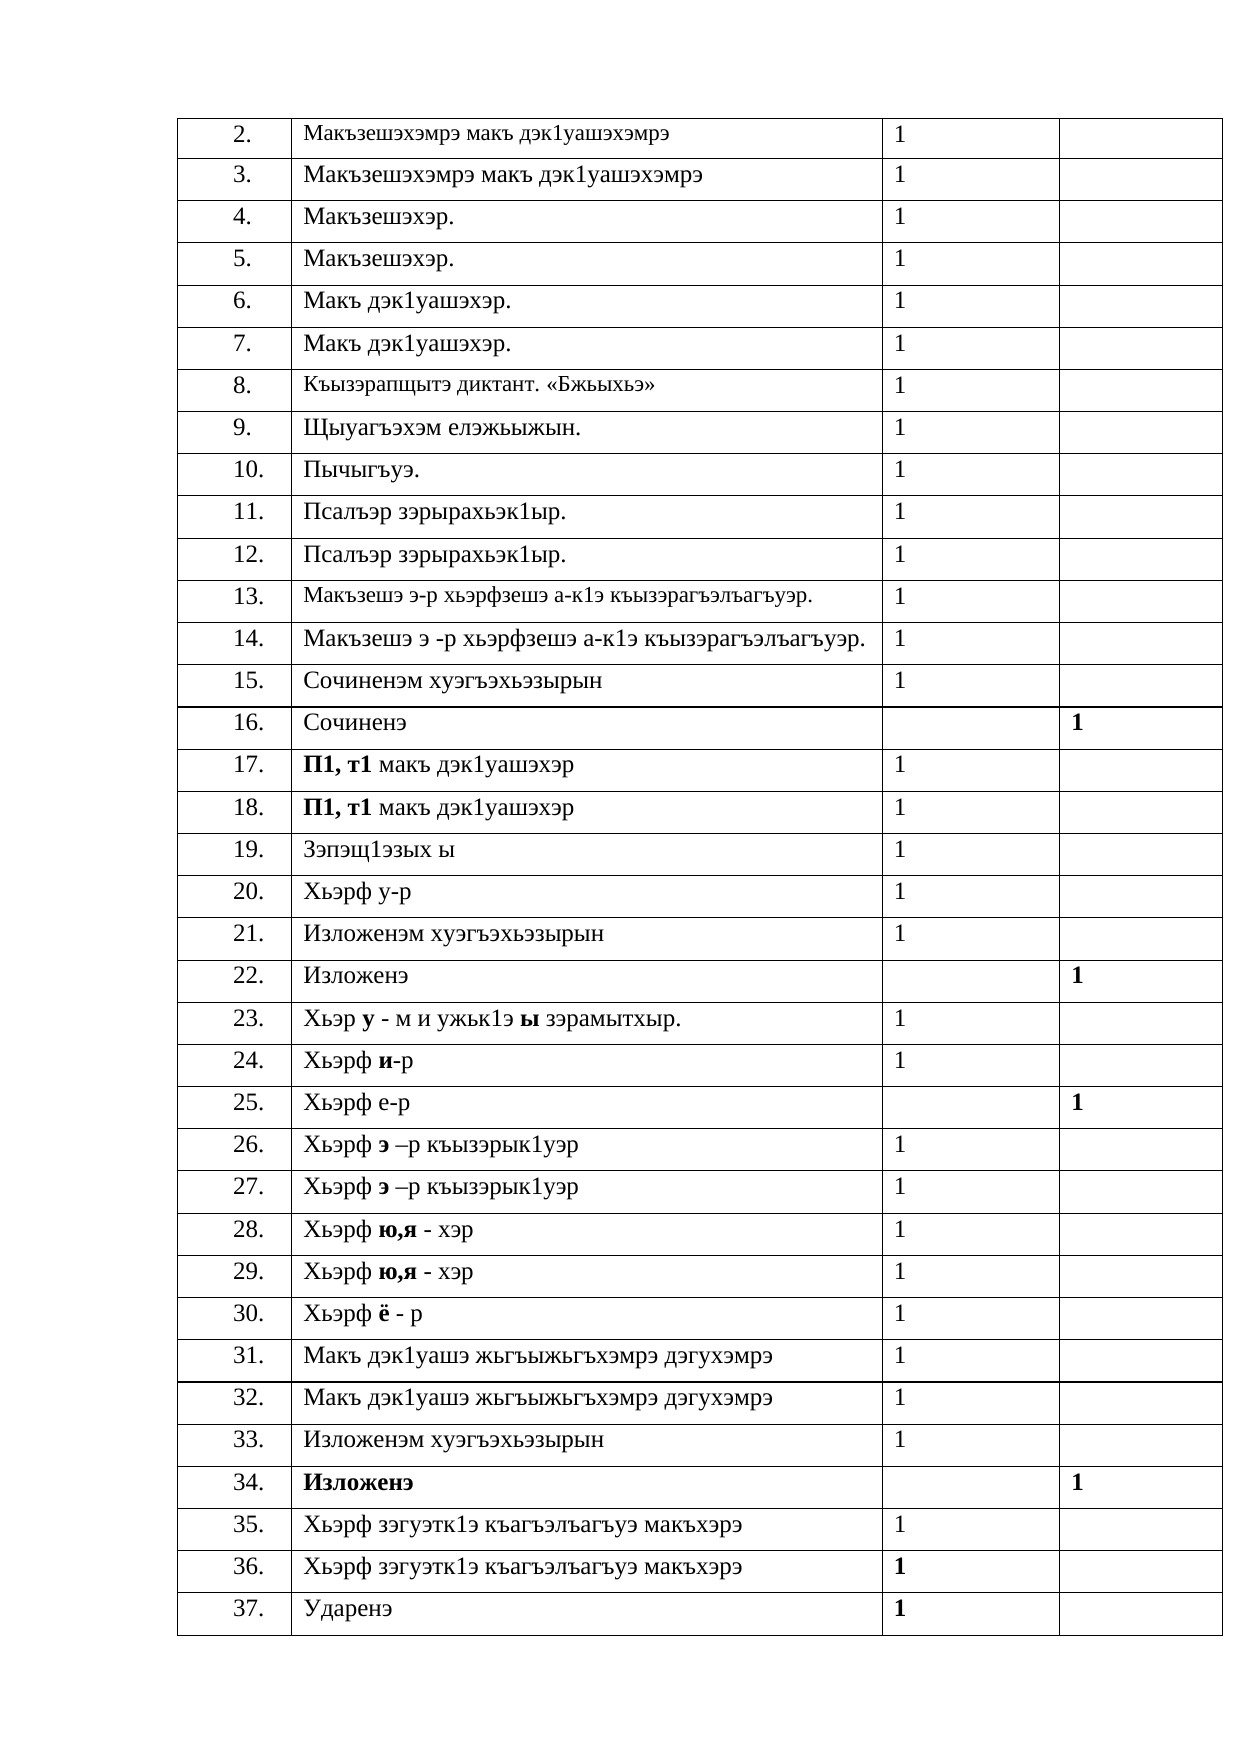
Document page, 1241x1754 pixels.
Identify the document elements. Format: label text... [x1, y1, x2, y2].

table_cell 1 [883, 1003, 1059, 1044]
table_cell [1060, 1551, 1222, 1592]
table_cell [178, 1467, 291, 1508]
table_cell Зэпэщ1эзых ы [292, 834, 882, 875]
table_cell Макъзешэ э -р хьэрфзешэ а-к1э къызэрагъэлъагъуэр. [292, 623, 882, 664]
table_cell Хьэрф зэгуэтк1э къагъэлъагъуэ макъхэрэ [292, 1509, 882, 1550]
table_cell [883, 961, 1059, 1002]
table_cell 1 [883, 159, 1059, 200]
table_cell 1 [883, 876, 1059, 917]
table_cell 1 [883, 201, 1059, 242]
table_cell 1 [883, 1425, 1059, 1466]
table_cell [178, 243, 291, 284]
table_cell [178, 1340, 291, 1381]
table_cell [178, 1551, 291, 1592]
table_cell Пычыгъуэ. [292, 454, 882, 495]
table_cell Сочиненэ [292, 708, 882, 748]
table_cell [178, 1509, 291, 1550]
table_cell [1060, 1045, 1222, 1086]
table_cell Макъзешэхэр. [292, 243, 882, 284]
table_cell 1 [883, 243, 1059, 284]
table_cell [1060, 876, 1222, 917]
table_cell [1060, 496, 1222, 538]
table_cell [1060, 1593, 1222, 1634]
table_cell [178, 1045, 291, 1086]
table_cell [178, 1298, 291, 1339]
table_cell Хьэрф е-р [292, 1087, 882, 1128]
table_cell Изложенэ [292, 961, 882, 1002]
table_cell [178, 834, 291, 875]
table_cell 1 [883, 1214, 1059, 1255]
table_cell 1 [883, 412, 1059, 453]
table_cell [1060, 792, 1222, 833]
table_cell [1060, 1425, 1222, 1466]
table_cell [178, 1214, 291, 1255]
table_cell 1 [883, 1298, 1059, 1339]
table_cell [1060, 1171, 1222, 1213]
table_cell Изложенэ [292, 1467, 882, 1508]
table_cell 1 [883, 1256, 1059, 1297]
table_cell [178, 708, 291, 748]
table_cell 1 [883, 1045, 1059, 1086]
table_cell 1 [883, 581, 1059, 622]
table_cell 1 [1060, 1087, 1222, 1128]
table_cell [1060, 119, 1222, 158]
table_cell 1 [883, 665, 1059, 706]
table_cell Макъ дэк1уашэ жьгъыжьгъхэмрэ дэгухэмрэ [292, 1340, 882, 1381]
table_cell Макъ дэк1уашэхэр. [292, 286, 882, 327]
table_cell 1 [883, 834, 1059, 875]
table_cell [883, 1087, 1059, 1128]
table_cell [1060, 1256, 1222, 1297]
table_cell [1060, 286, 1222, 327]
table_cell [1060, 750, 1222, 791]
table_cell Хьэрф э –р къызэрык1уэр [292, 1129, 882, 1170]
table_cell [1060, 1383, 1222, 1423]
table_cell [1060, 918, 1222, 959]
table_cell Изложенэм хуэгъэхьэзырын [292, 1425, 882, 1466]
table_cell 1 [883, 539, 1059, 580]
table_cell 1 [883, 918, 1059, 959]
table_cell [178, 119, 291, 158]
table_cell [1060, 834, 1222, 875]
table_cell Макъзешэ э-р хьэрфзешэ а-к1э къызэрагъэлъагъуэр. [292, 581, 882, 622]
table_cell [178, 876, 291, 917]
table_cell [178, 623, 291, 664]
table_cell [178, 496, 291, 538]
table_cell [178, 201, 291, 242]
table_cell Хьэрф э –р къызэрык1уэр [292, 1171, 882, 1213]
table_cell 1 [883, 119, 1059, 158]
table_cell 1 [883, 1383, 1059, 1423]
table_cell [178, 454, 291, 495]
table_cell 1 [883, 496, 1059, 538]
table_cell [178, 665, 291, 706]
table_cell Макъзешэхэмрэ макъ дэк1уашэхэмрэ [292, 119, 882, 158]
table_cell 1 [883, 1129, 1059, 1170]
table_cell [1060, 201, 1222, 242]
table_cell 1 [883, 454, 1059, 495]
table_cell 1 [883, 1340, 1059, 1381]
table_cell [1060, 1340, 1222, 1381]
table_cell [1060, 370, 1222, 411]
table_cell [1060, 581, 1222, 622]
table_cell [1060, 328, 1222, 369]
table_cell [178, 581, 291, 622]
table_cell [883, 1467, 1059, 1508]
table_cell [883, 708, 1059, 748]
table_cell [178, 159, 291, 200]
table_cell Хьэрф зэгуэтк1э къагъэлъагъуэ макъхэрэ [292, 1551, 882, 1592]
table_cell [178, 1003, 291, 1044]
table_cell 1 [883, 1171, 1059, 1213]
table_cell Макъ дэк1уашэ жьгъыжьгъхэмрэ дэгухэмрэ [292, 1383, 882, 1423]
table_cell [1060, 1129, 1222, 1170]
table_cell П1, т1 макъ дэк1уашэхэр [292, 792, 882, 833]
table_cell 1 [883, 623, 1059, 664]
table_cell [178, 918, 291, 959]
table_cell 1 [883, 792, 1059, 833]
table_cell 1 [1060, 708, 1222, 748]
table_cell Щыуагъэхэм елэжьыжын. [292, 412, 882, 453]
table_cell [178, 328, 291, 369]
table_cell [1060, 665, 1222, 706]
table_cell [178, 1129, 291, 1170]
table_cell 1 [883, 1593, 1059, 1634]
table_cell [178, 792, 291, 833]
table_cell Макъ дэк1уашэхэр. [292, 328, 882, 369]
table_cell Хьэрф ю,я - хэр [292, 1256, 882, 1297]
table_cell [1060, 1003, 1222, 1044]
table_cell Макъзешэхэмрэ макъ дэк1уашэхэмрэ [292, 159, 882, 200]
table_cell [1060, 539, 1222, 580]
table_cell Хьэрф ю,я - хэр [292, 1214, 882, 1255]
table_cell Хьэрф у-р [292, 876, 882, 917]
table_cell [1060, 623, 1222, 664]
table_cell [178, 1087, 291, 1128]
table_cell [1060, 412, 1222, 453]
table_cell [178, 370, 291, 411]
table_cell [178, 539, 291, 580]
table_cell 1 [883, 286, 1059, 327]
table_cell Хьэр у - м и ужьк1э ы зэрамытхыр. [292, 1003, 882, 1044]
table_cell Ударенэ [292, 1593, 882, 1634]
table_cell Хьэрф и-р [292, 1045, 882, 1086]
table_cell Изложенэм хуэгъэхьэзырын [292, 918, 882, 959]
table_cell [178, 1425, 291, 1466]
table_cell Къызэрапщытэ диктант. «Бжьыхьэ» [292, 370, 882, 411]
table_cell 1 [1060, 961, 1222, 1002]
table_cell [178, 1383, 291, 1423]
table_cell [178, 750, 291, 791]
table_cell Псалъэр зэрырахьэк1ыр. [292, 496, 882, 538]
table_cell 1 [883, 750, 1059, 791]
table_cell 1 [883, 370, 1059, 411]
table_cell [178, 961, 291, 1002]
table_cell [1060, 454, 1222, 495]
table_cell Сочиненэм хуэгъэхьэзырын [292, 665, 882, 706]
table_cell [1060, 159, 1222, 200]
table_cell [1060, 243, 1222, 284]
table_cell Псалъэр зэрырахьэк1ыр. [292, 539, 882, 580]
table_cell [178, 412, 291, 453]
table_cell Хьэрф ё - р [292, 1298, 882, 1339]
table_cell [1060, 1509, 1222, 1550]
table_cell [178, 1593, 291, 1634]
table_cell 1 [883, 328, 1059, 369]
table_cell [178, 286, 291, 327]
table_cell 1 [1060, 1467, 1222, 1508]
table_cell [178, 1171, 291, 1213]
table_cell [1060, 1298, 1222, 1339]
table_cell 1 [883, 1509, 1059, 1550]
table_cell 1 [883, 1551, 1059, 1592]
table_cell [1060, 1214, 1222, 1255]
table_cell Макъзешэхэр. [292, 201, 882, 242]
table_cell П1, т1 макъ дэк1уашэхэр [292, 750, 882, 791]
table_cell [178, 1256, 291, 1297]
